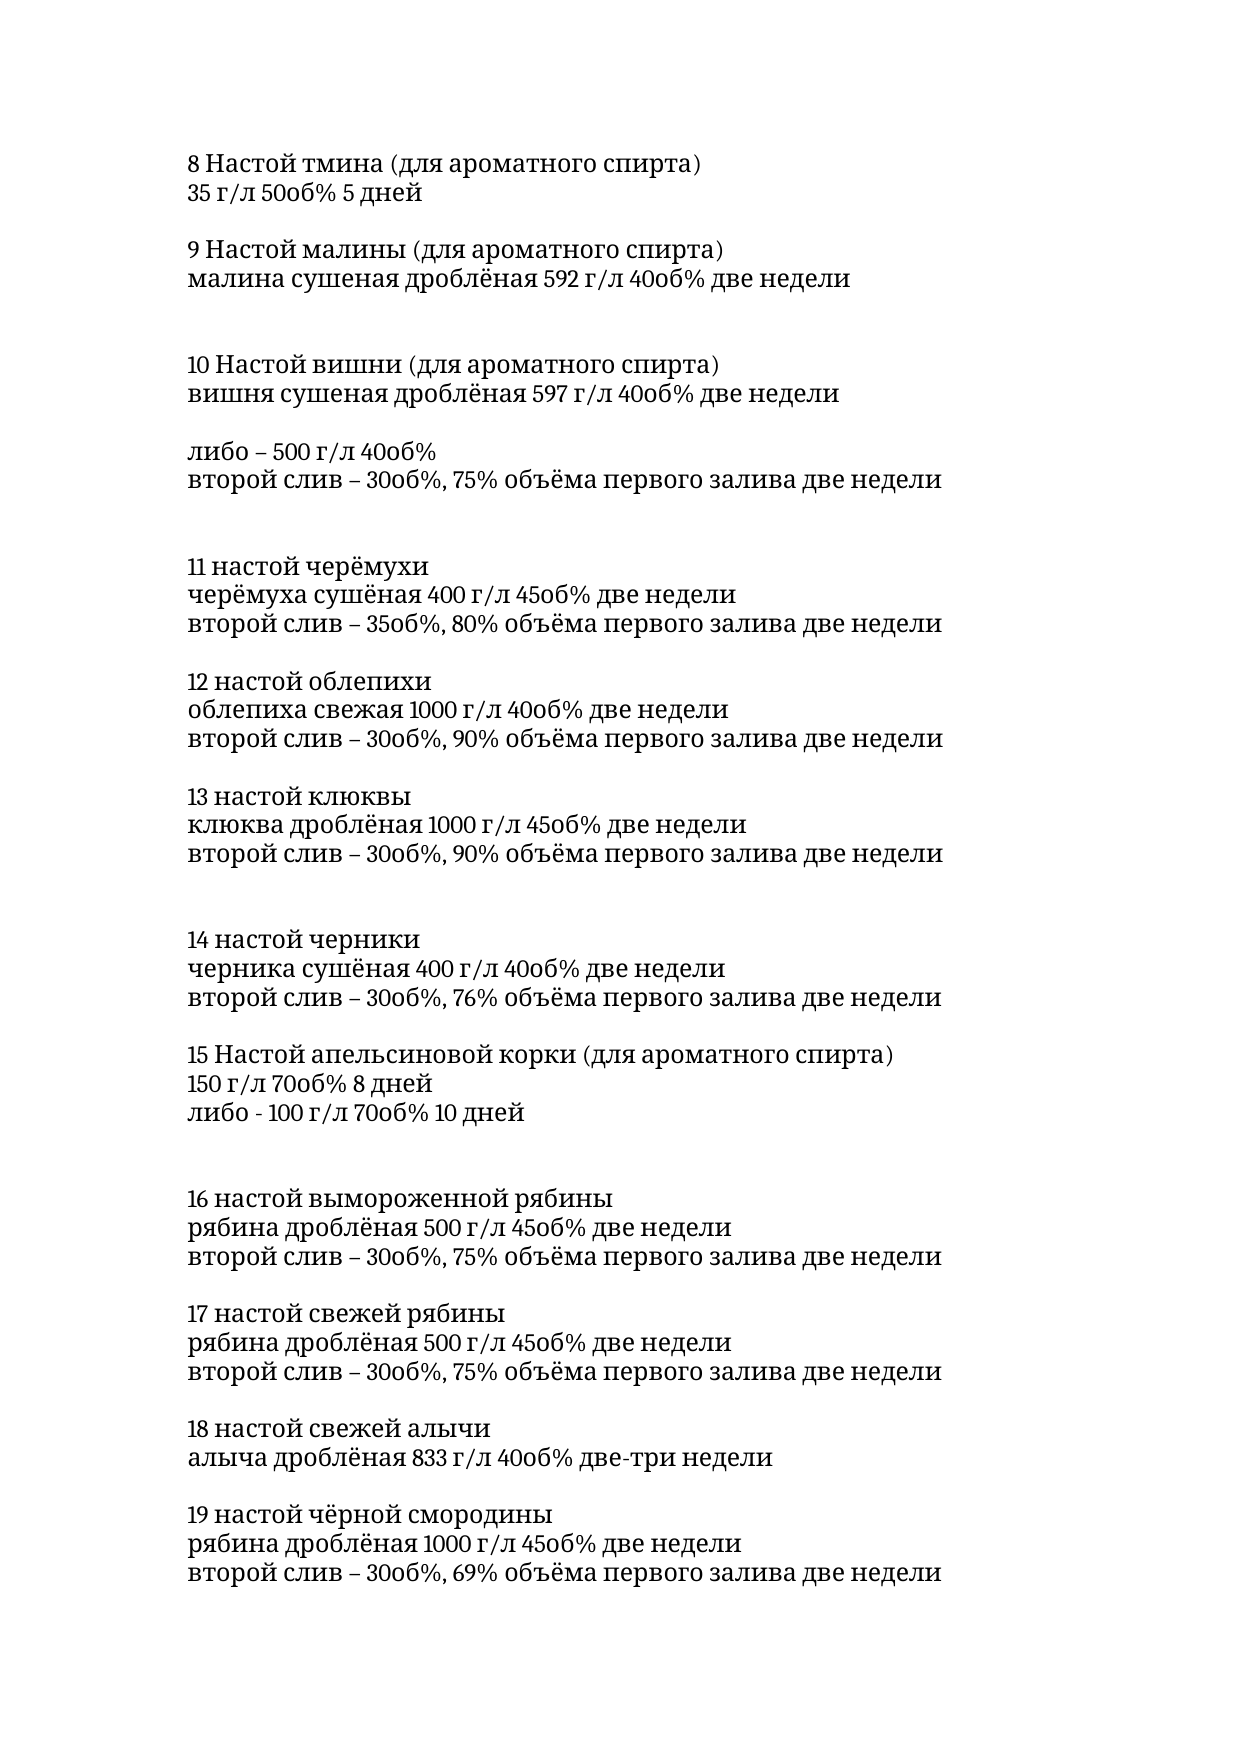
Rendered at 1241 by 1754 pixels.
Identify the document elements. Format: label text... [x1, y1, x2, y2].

text клюква дроблёная 1000 г/л 45об% две недели [187, 811, 1053, 840]
text 17 настой свежей рябины [187, 1300, 1053, 1329]
text 14 настой черники [187, 926, 1053, 955]
text 8 Настой тмина (для ароматного спирта) [187, 150, 1053, 179]
text второй слив – 30об%, 75% объёма первого залива две недели [187, 1357, 1053, 1386]
text второй слив – 35об%, 80% объёма первого залива две недели [187, 610, 1053, 639]
text второй слив – 30об%, 75% объёма первого залива две недели [187, 466, 1053, 495]
text облепиха свежая 1000 г/л 40об% две недели [187, 696, 1053, 725]
text 10 Настой вишни (для ароматного спирта) [187, 351, 1053, 380]
text второй слив – 30об%, 90% объёма первого залива две недели [187, 725, 1053, 754]
text вишня сушеная дроблёная 597 г/л 40об% две недели [187, 380, 1053, 409]
text 11 настой черёмухи [187, 552, 1053, 581]
text рябина дроблёная 1000 г/л 45об% две недели [187, 1530, 1053, 1559]
text черника сушёная 400 г/л 40об% две недели [187, 955, 1053, 984]
text 9 Настой малины (для ароматного спирта) [187, 236, 1053, 265]
text либо – 500 г/л 40об% [187, 437, 1053, 466]
text 15 Настой апельсиновой корки (для ароматного спирта) [187, 1041, 1053, 1070]
text черёмуха сушёная 400 г/л 45об% две недели [187, 581, 1053, 610]
text 18 настой свежей алычи [187, 1415, 1053, 1444]
text рябина дроблёная 500 г/л 45об% две недели [187, 1214, 1053, 1242]
text второй слив – 30об%, 75% объёма первого залива две недели [187, 1242, 1053, 1271]
text алыча дроблёная 833 г/л 40об% две-три недели [187, 1444, 1053, 1472]
text 16 настой вымороженной рябины [187, 1185, 1053, 1214]
text рябина дроблёная 500 г/л 45об% две недели [187, 1329, 1053, 1357]
text 12 настой облепихи [187, 667, 1053, 696]
text второй слив – 30об%, 76% объёма первого залива две недели [187, 984, 1053, 1012]
text малина сушеная дроблёная 592 г/л 40об% две недели [187, 265, 1053, 294]
text 19 настой чёрной смородины [187, 1501, 1053, 1530]
text 13 настой клюквы [187, 782, 1053, 811]
text 150 г/л 70об% 8 дней [187, 1070, 1053, 1099]
text второй слив – 30об%, 69% объёма первого залива две недели [187, 1559, 1053, 1587]
text либо - 100 г/л 70об% 10 дней [187, 1099, 1053, 1127]
text 35 г/л 50об% 5 дней [187, 179, 1053, 207]
text второй слив – 30об%, 90% объёма первого залива две недели [187, 840, 1053, 869]
